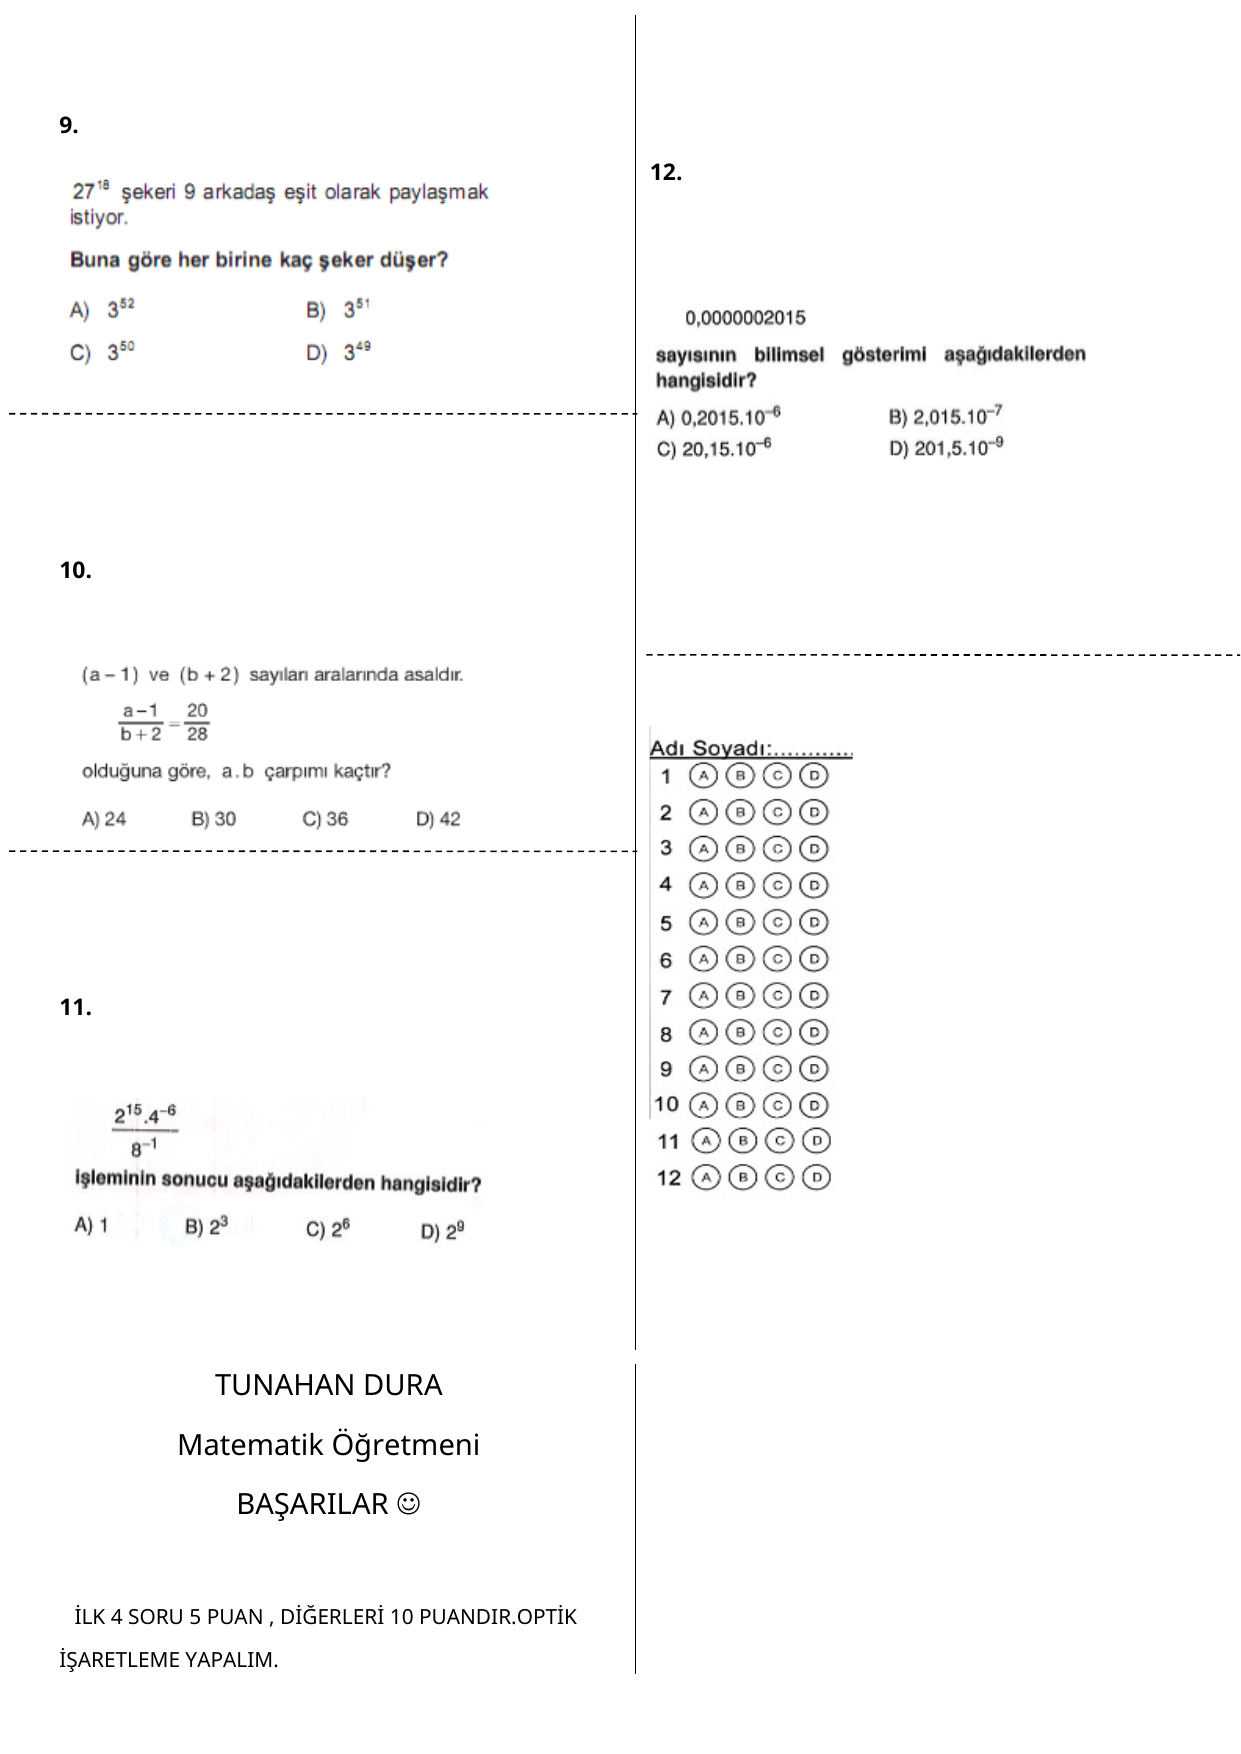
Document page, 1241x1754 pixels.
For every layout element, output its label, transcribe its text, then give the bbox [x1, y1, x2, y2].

text 12. [649, 155, 1211, 187]
picture [59, 155, 527, 401]
picture [59, 648, 499, 838]
picture [59, 1084, 514, 1277]
picture [649, 296, 1114, 479]
list TUNAHAN DURA Matematik Öğretmeni [59, 1364, 598, 1464]
list BAŞARILAR [59, 1483, 598, 1523]
text 11. [59, 991, 620, 1022]
text 9. [59, 108, 620, 140]
list İLK 4 SORU 5 PUAN , DİĞERLERİ 10 PUANDIR.OPTİK İŞARETLEME YAPALIM. [59, 1602, 598, 1673]
picture [649, 726, 853, 1211]
text 10. [59, 554, 620, 586]
